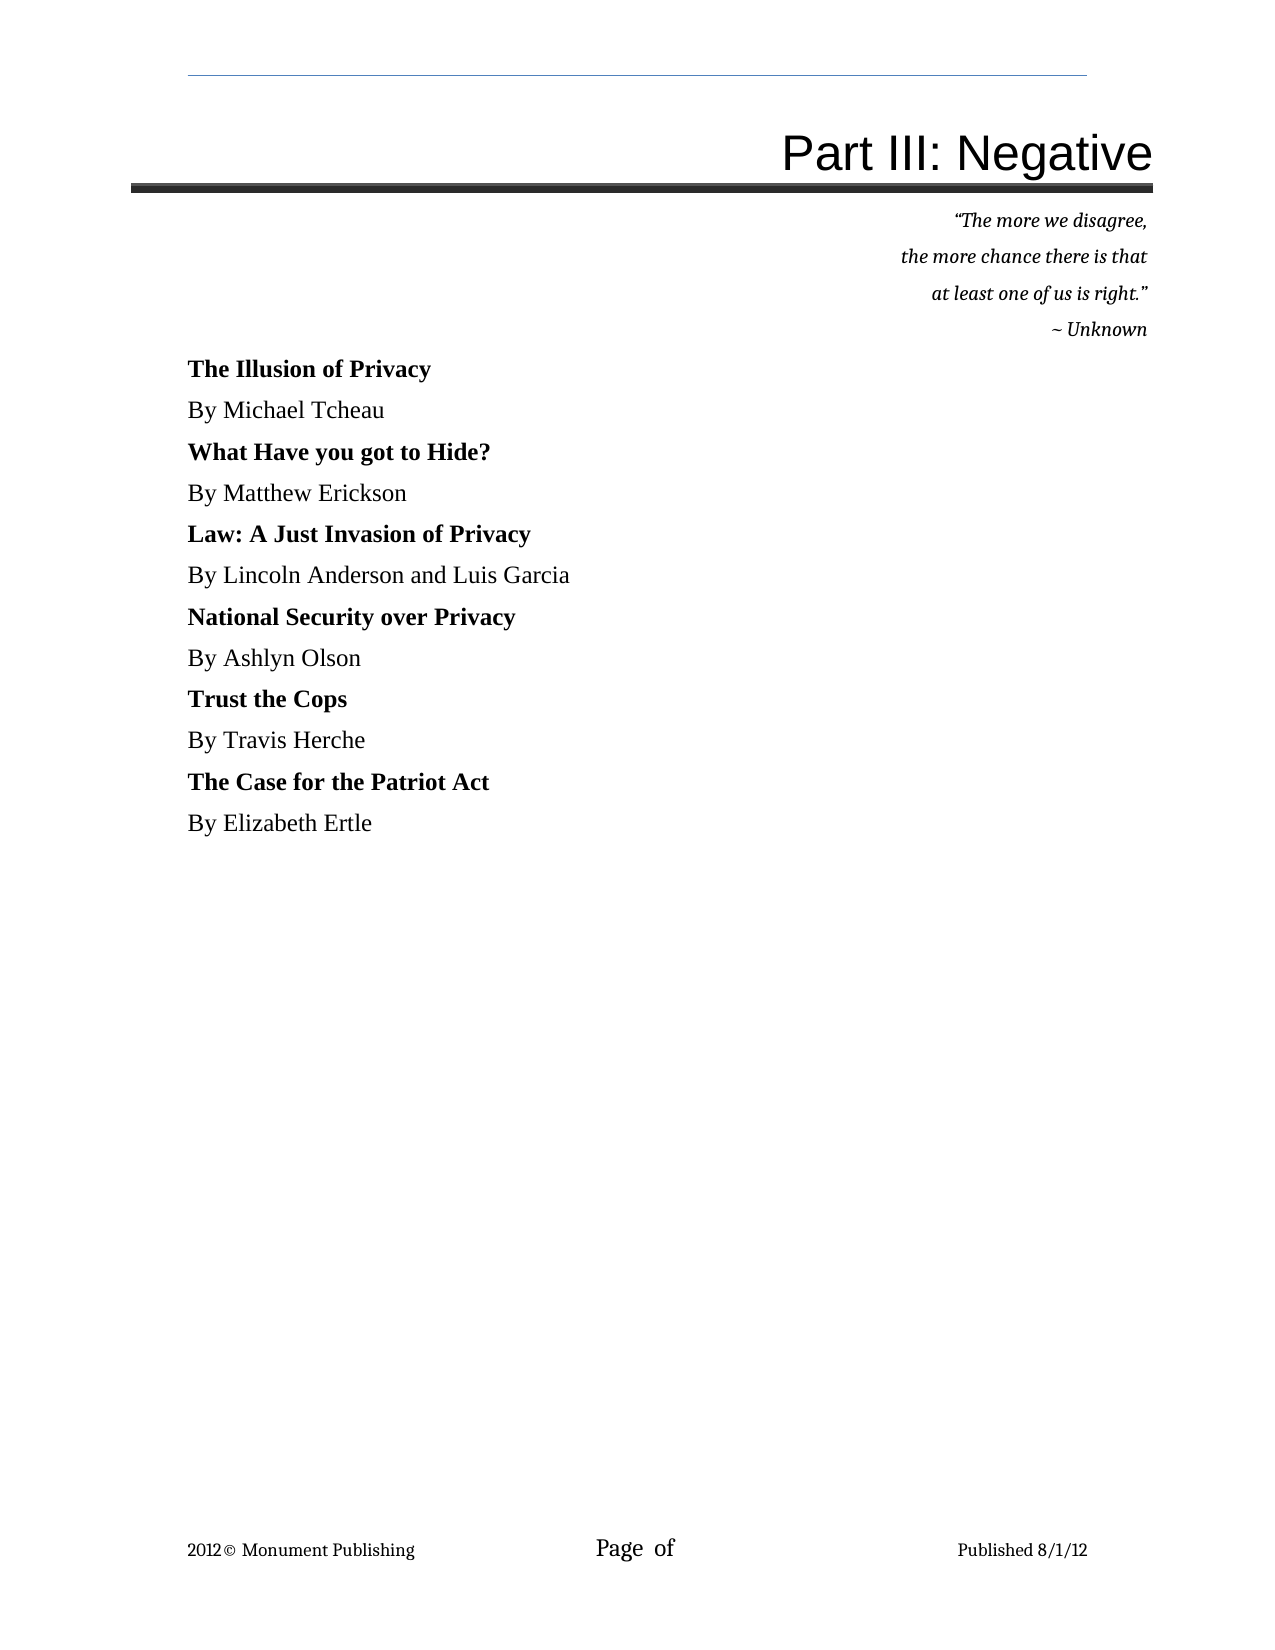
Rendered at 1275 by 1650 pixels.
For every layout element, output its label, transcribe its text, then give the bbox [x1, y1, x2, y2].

text By Michael Tcheau [187, 395, 1087, 424]
text the more chance there is that [187, 245, 1147, 269]
text “The more we disagree, [187, 208, 1147, 232]
text Part III: Negative [131, 124, 1153, 183]
text What Have you got to Hide? [187, 437, 1087, 465]
text By Travis Herche [187, 725, 1087, 754]
text Trust the Cops [187, 684, 1087, 713]
text Law: A Just Invasion of Privacy [187, 519, 1087, 548]
text By Matthew Erickson [187, 478, 1087, 507]
text The Case for the Patriot Act [187, 767, 1087, 795]
text By Lincoln Anderson and Luis Garcia [187, 560, 1087, 589]
text National Security over Privacy [187, 602, 1087, 630]
text ~ Unknown [187, 318, 1147, 342]
text at least one of us is right.” [187, 281, 1147, 305]
text By Elizabeth Ertle [187, 808, 1087, 837]
text The Illusion of Privacy [187, 354, 1087, 383]
text By Ashlyn Olson [187, 643, 1087, 672]
